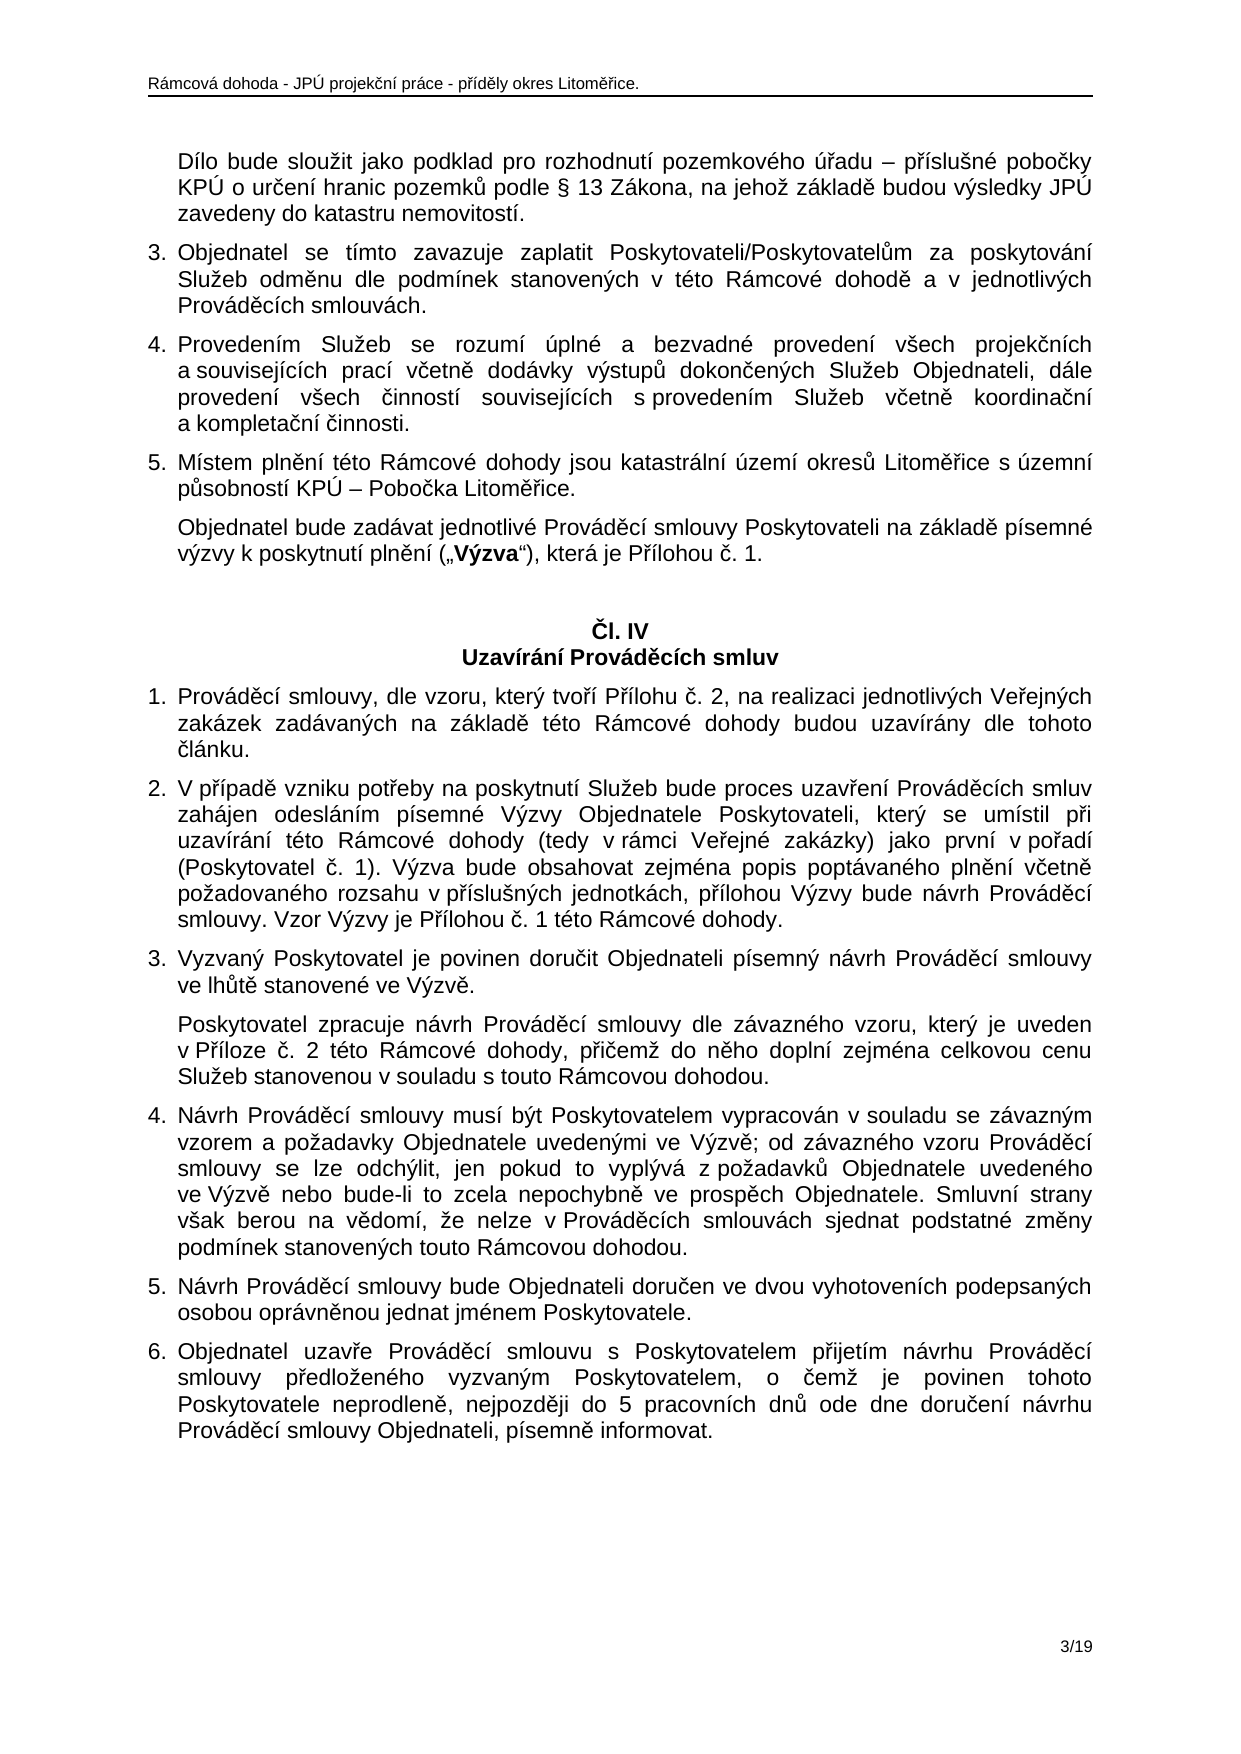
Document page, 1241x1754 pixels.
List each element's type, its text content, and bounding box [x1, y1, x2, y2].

list Provedením Služeb se rozumí úplné a bezvadné provedení všech projekčních a souvisejících prací včetně dodávky výstupů dokončených Služeb Objednateli, dále provedení všech činností souvisejících s provedením Služeb včetně koordinační a kompletační činnosti. [148, 331, 1093, 436]
list Návrh Prováděcí smlouvy musí být Poskytovatelem vypracován v souladu se závazným vzorem a požadavky Objednatele uvedenými ve Výzvě; od závazného vzoru Prováděcí smlouvy se lze odchýlit, jen pokud to vyplývá z požadavků Objednatele uvedeného ve Výzvě nebo bude-li to zcela nepochybně ve prospěch Objednatele. Smluvní strany však berou na vědomí, že nelze v Prováděcích smlouvách sjednat podstatné změny podmínek stanovených touto Rámcovou dohodou. [148, 1102, 1093, 1260]
text Objednatel bude zadávat jednotlivé Prováděcí smlouvy Poskytovateli na základě písemné výzvy k poskytnutí plnění („Výzva“), která je Přílohou č. 1. [177, 514, 1093, 567]
list Objednatel uzavře Prováděcí smlouvu s Poskytovatelem přijetím návrhu Prováděcí smlouvy předloženého vyzvaným Poskytovatelem, o čemž je povinen tohoto Poskytovatele neprodleně, nejpozději do 5 pracovních dnů ode dne doručení návrhu Prováděcí smlouvy Objednateli, písemně informovat. [148, 1338, 1093, 1443]
list Čl. IV [148, 618, 1093, 644]
list Objednatel se tímto zavazuje zaplatit Poskytovateli/Poskytovatelům za poskytování Služeb odměnu dle podmínek stanovených v této Rámcové dohodě a v jednotlivých Prováděcích smlouvách. [148, 239, 1093, 318]
list Vyzvaný Poskytovatel je povinen doručit Objednateli písemný návrh Prováděcí smlouvy ve lhůtě stanovené ve Výzvě. [148, 945, 1093, 998]
subtitle Uzavírání Prováděcích smluv [148, 644, 1093, 671]
list Místem plnění této Rámcové dohody jsou katastrální území okresů Litoměřice s územní působností KPÚ – Pobočka Litoměřice. [148, 449, 1093, 501]
list Návrh Prováděcí smlouvy bude Objednateli doručen ve dvou vyhotoveních podepsaných osobou oprávněnou jednat jménem Poskytovatele. [148, 1273, 1093, 1325]
text Dílo bude sloužit jako podklad pro rozhodnutí pozemkového úřadu – příslušné pobočky KPÚ o určení hranic pozemků podle § 13 Zákona, na jehož základě budou výsledky JPÚ zavedeny do katastru nemovitostí. [177, 148, 1093, 227]
list V případě vzniku potřeby na poskytnutí Služeb bude proces uzavření Prováděcích smluv zahájen odesláním písemné Výzvy Objednatele Poskytovateli, který se umístil při uzavírání této Rámcové dohody (tedy v rámci Veřejné zakázky) jako první v pořadí (Poskytovatel č. 1). Výzva bude obsahovat zejména popis poptávaného plnění včetně požadovaného rozsahu v příslušných jednotkách, přílohou Výzvy bude návrh Prováděcí smlouvy. Vzor Výzvy je Přílohou č. 1 této Rámcové dohody. [148, 775, 1093, 933]
list Prováděcí smlouvy, dle vzoru, který tvoří Přílohu č. 2, na realizaci jednotlivých Veřejných zakázek zadávaných na základě této Rámcové dohody budou uzavírány dle tohoto článku. [148, 683, 1093, 762]
list Poskytovatel zpracuje návrh Prováděcí smlouvy dle závazného vzoru, který je uveden v Příloze č. 2 této Rámcové dohody, přičemž do něho doplní zejména celkovou cenu Služeb stanovenou v souladu s touto Rámcovou dohodou. [177, 1011, 1093, 1089]
